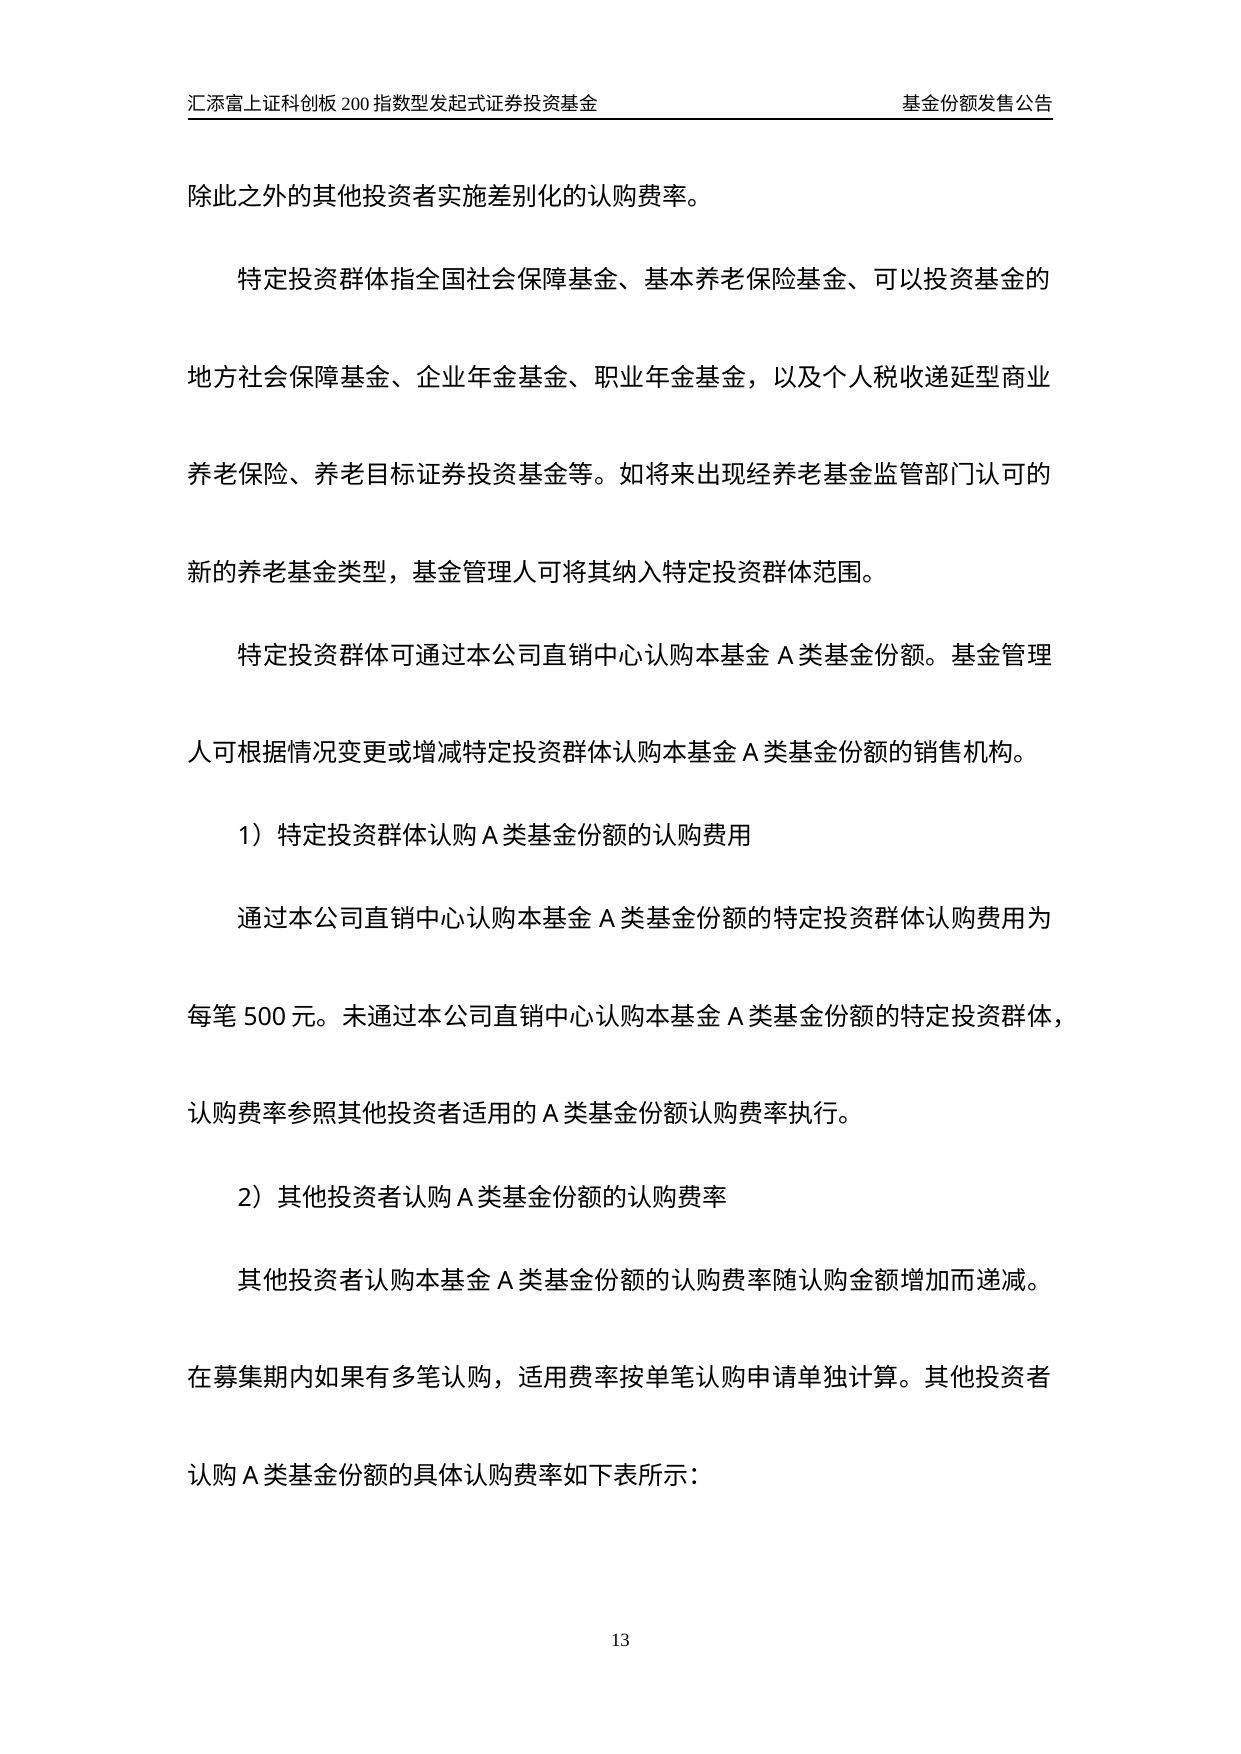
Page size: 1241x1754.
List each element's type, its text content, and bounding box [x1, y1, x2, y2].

text 2）其他投资者认购A类基金份额的认购费率 [187, 1163, 1053, 1228]
text 通过本公司直销中心认购本基金A类基金份额的特定投资群体认购费用为每笔500元。未通过本公司直销中心认购本基金A类基金份额的特定投资群体，认购费率参照其他投资者适用的A类基金份额认购费率执行。 [187, 884, 1053, 1144]
text 特定投资群体指全国社会保障基金、基本养老保险基金、可以投资基金的地方社会保障基金、企业年金基金、职业年金基金，以及个人税收递延型商业养老保险、养老目标证券投资基金等。如将来出现经养老基金监管部门认可的新的养老基金类型，基金管理人可将其纳入特定投资群体范围。 [187, 245, 1053, 603]
text 其他投资者认购本基金A类基金份额的认购费率随认购金额增加而递减。在募集期内如果有多笔认购，适用费率按单笔认购申请单独计算。其他投资者认购A类基金份额的具体认购费率如下表所示： [187, 1246, 1053, 1506]
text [187, 162, 1053, 227]
text 特定投资群体可通过本公司直销中心认购本基金A类基金份额。基金管理人可根据情况变更或增减特定投资群体认购本基金A类基金份额的销售机构。 [187, 621, 1053, 783]
text 1）特定投资群体认购A类基金份额的认购费用 [187, 801, 1053, 866]
